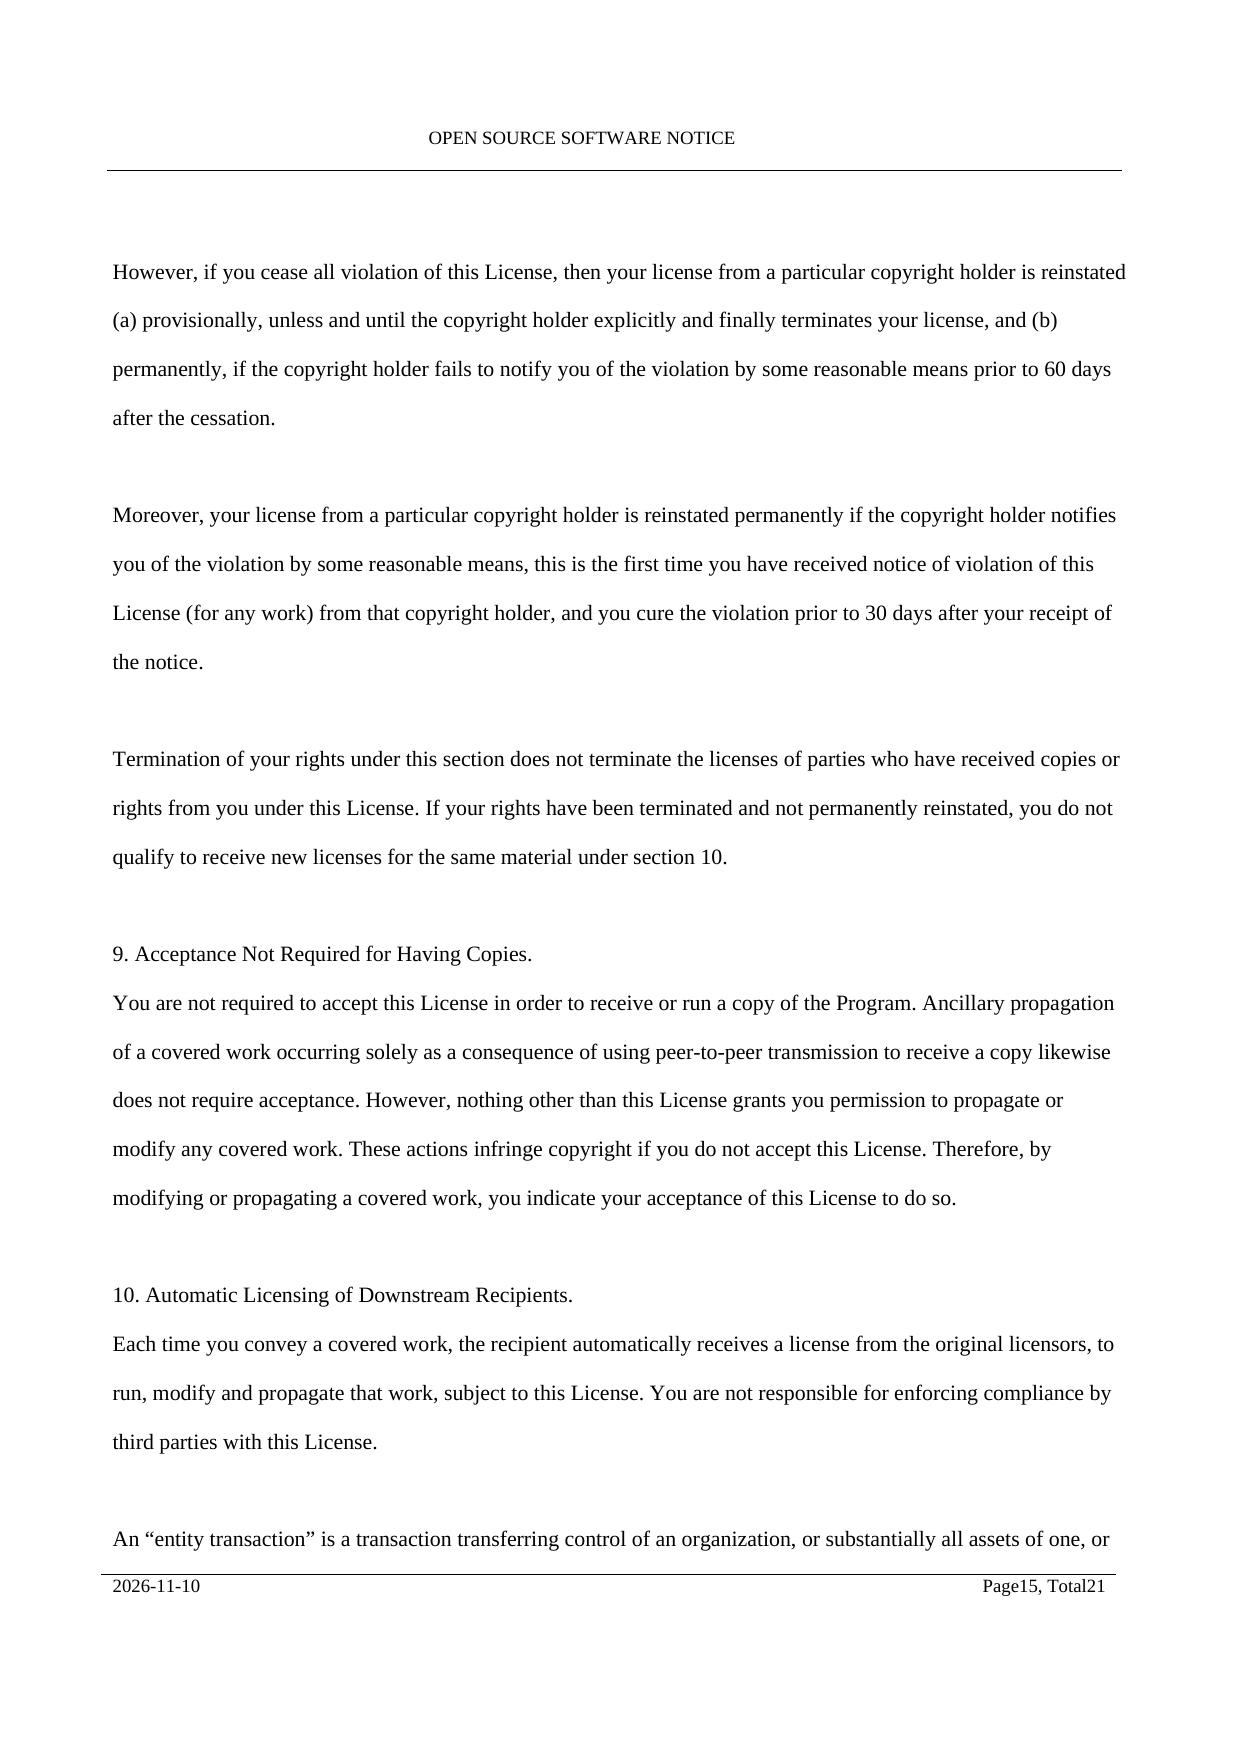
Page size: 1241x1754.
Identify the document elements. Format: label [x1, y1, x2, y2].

text [112, 206, 1128, 1555]
